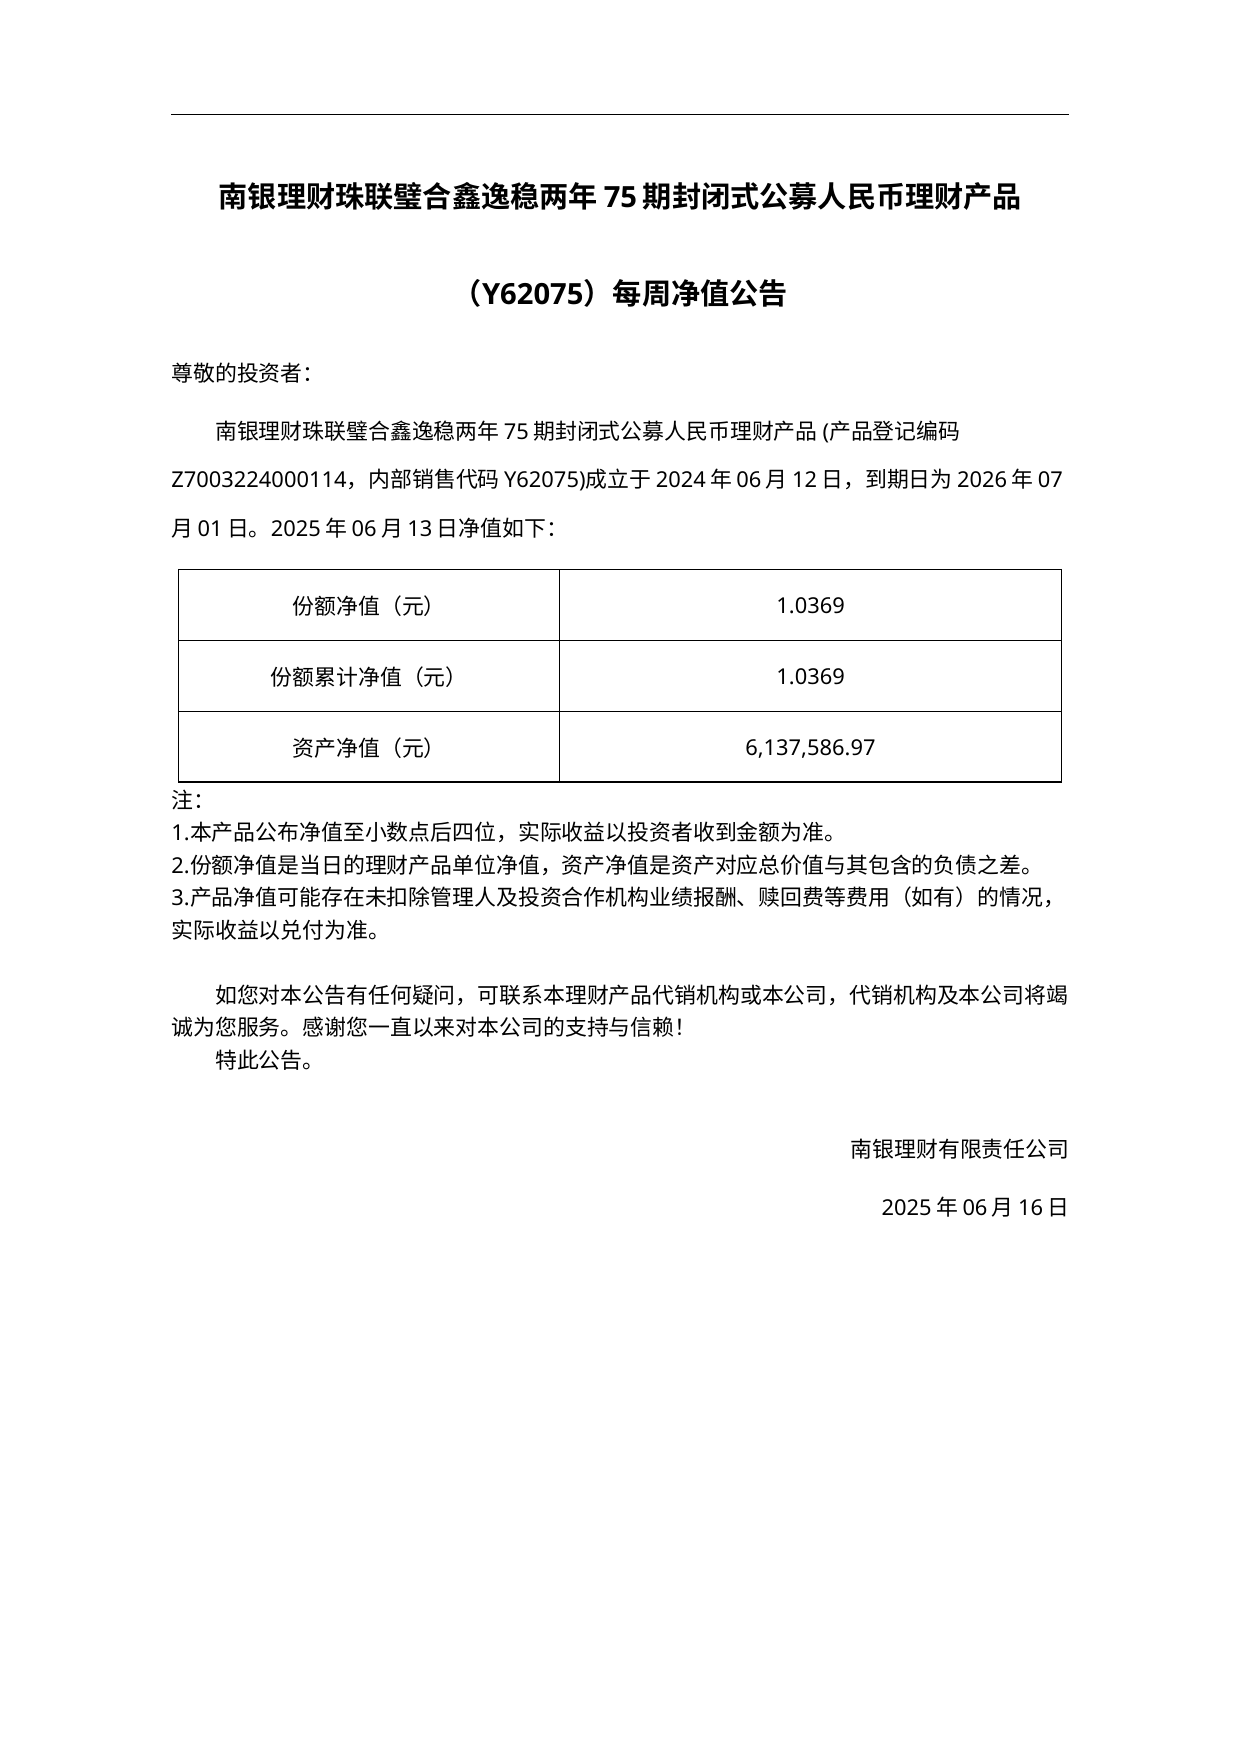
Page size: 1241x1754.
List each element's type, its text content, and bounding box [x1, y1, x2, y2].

table_header 1.0369 [560, 570, 1061, 640]
table_cell 6,137,586.97 [560, 712, 1061, 781]
text 南银理财有限责任公司 [171, 1132, 1069, 1164]
table_cell 份额累计净值（元） [179, 641, 559, 711]
text 1.本产品公布净值至小数点后四位，实际收益以投资者收到金额为准。 [171, 815, 1069, 847]
text 3.产品净值可能存在未扣除管理人及投资合作机构业绩报酬、赎回费等费用（如有）的情况，实际收益以兑付为准。 [171, 880, 1069, 945]
text 如您对本公告有任何疑问，可联系本理财产品代销机构或本公司，代销机构及本公司将竭诚为您服务。感谢您一直以来对本公司的支持与信赖！ [171, 977, 1069, 1042]
table_header 份额净值（元） [179, 570, 559, 640]
text 南银理财珠联璧合鑫逸稳两年75期封闭式公募人民币理财产品（Y62075）每周净值公告 [171, 162, 1069, 324]
text 2.份额净值是当日的理财产品单位净值，资产净值是资产对应总价值与其包含的负债之差。 [171, 847, 1069, 880]
text 注： [171, 782, 1069, 815]
text 特此公告。 [171, 1042, 1069, 1075]
text 尊敬的投资者： [171, 355, 1069, 388]
table_cell 1.0369 [560, 641, 1061, 711]
table_cell 资产净值（元） [179, 712, 559, 781]
text 南银理财珠联璧合鑫逸稳两年75期封闭式公募人民币理财产品 (产品登记编码Z7003224000114，内部销售代码Y62075)成立于2024年06月12日，到期日为2026年07月01日。2025年06月13日净值如下： [171, 413, 1069, 543]
text 2025年06月16日 [171, 1190, 1069, 1222]
